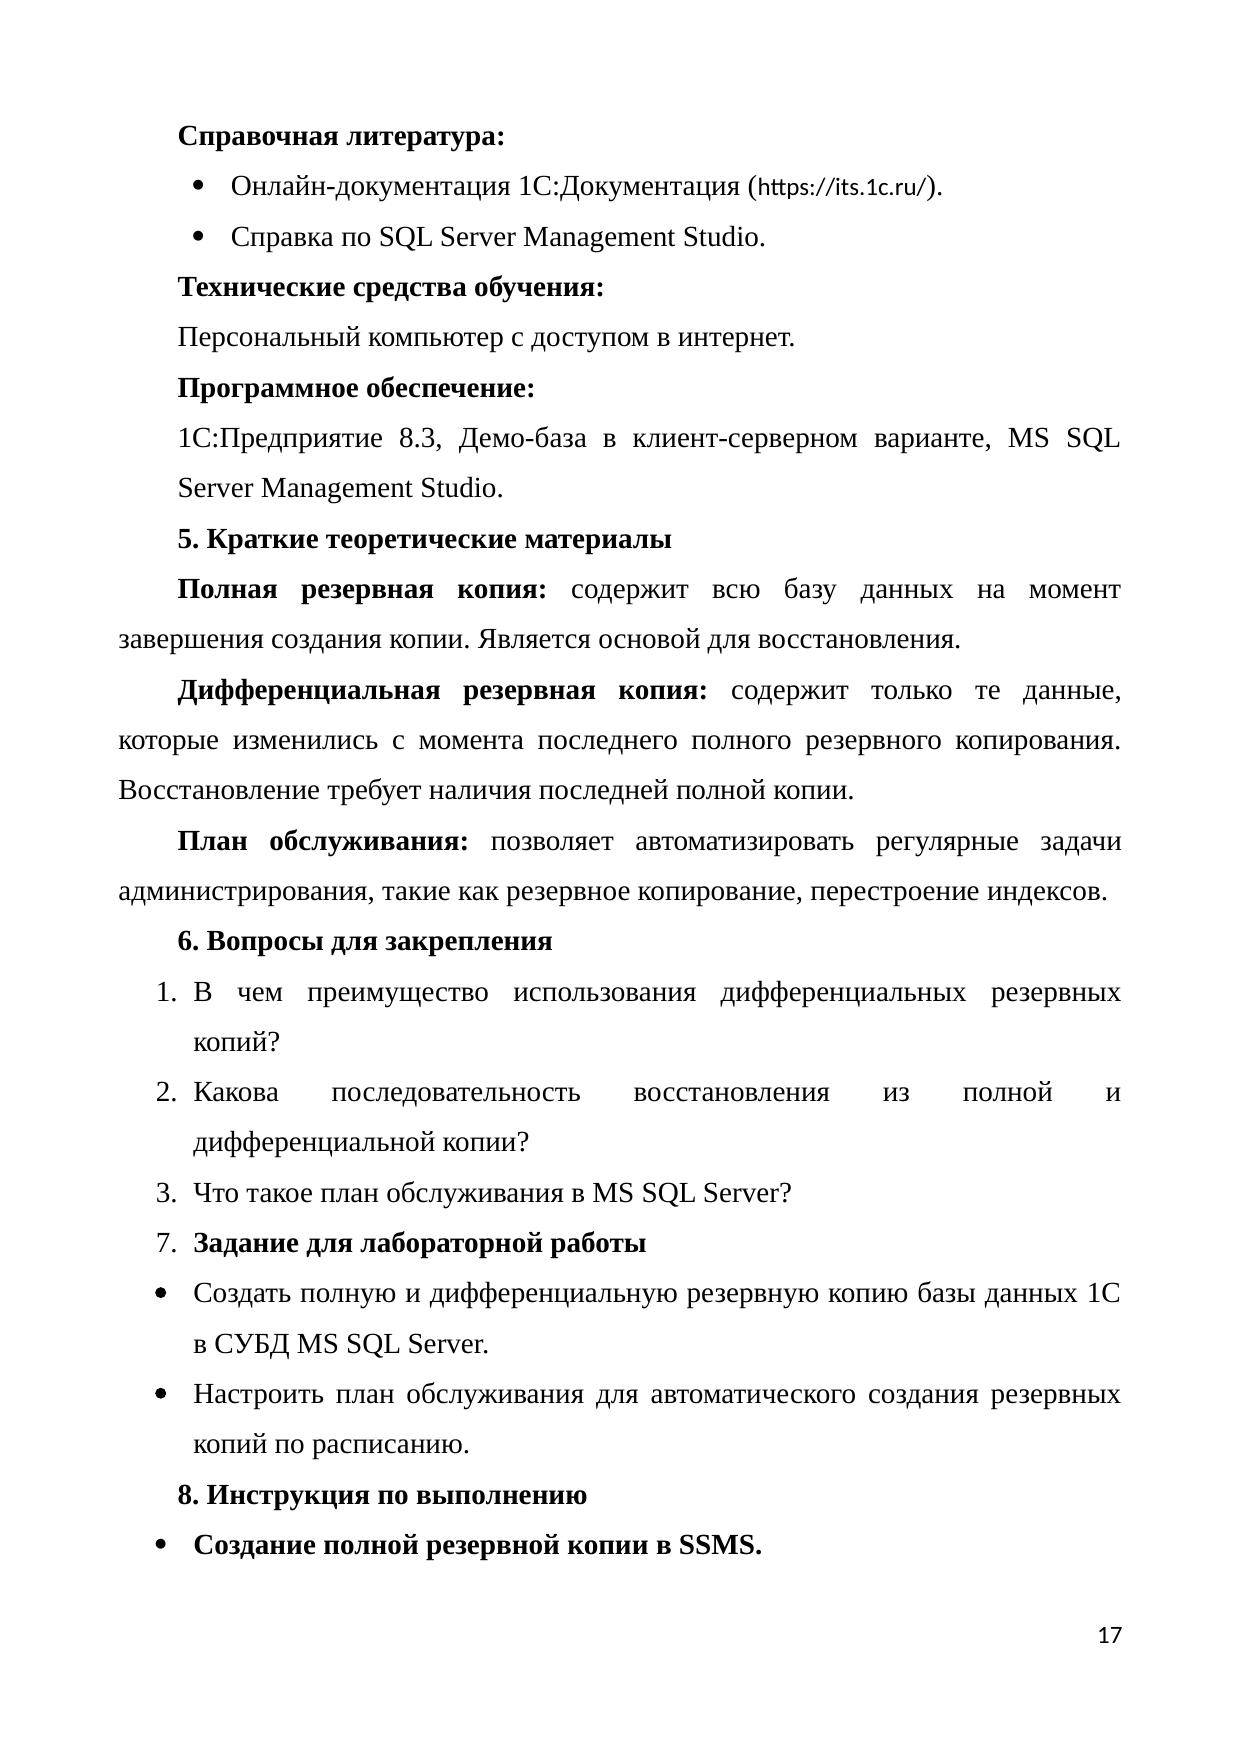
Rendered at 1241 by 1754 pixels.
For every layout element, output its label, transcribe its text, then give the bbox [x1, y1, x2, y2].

text 1С:Предприятие 8.3, Демо-база в клиент-серверном варианте, MS SQL Server Management Studio. [177, 420, 1122, 504]
text 6. Вопросы для закрепления [118, 923, 1122, 957]
text Справочная литература: [118, 118, 1122, 152]
text 8. Инструкция по выполнению [118, 1477, 1122, 1511]
list Создать полную и дифференциальную резервную копию базы данных 1С в СУБД MS SQL Server. [156, 1276, 1122, 1359]
list Онлайн-документация 1С:Документация (https://its.1c.ru/). [193, 168, 1122, 202]
list Справка по SQL Server Management Studio. [193, 219, 1122, 252]
list Настроить план обслуживания для автоматического создания резервных копий по расписанию. [156, 1376, 1122, 1460]
list Задание для лабораторной работы [156, 1225, 1122, 1259]
list Создание полной резервной копии в SSMS. [156, 1527, 1122, 1561]
list В чем преимущество использования дифференциальных резервных копий? [156, 974, 1122, 1057]
list Какова последовательность восстановления из полной и дифференциальной копии? [156, 1074, 1122, 1158]
text 5. Краткие теоретические материалы [118, 521, 1122, 554]
list Что такое план обслуживания в MS SQL Server? [156, 1175, 1122, 1208]
text План обслуживания: позволяет автоматизировать регулярные задачи администрирования, такие как резервное копирование, перестроение индексов. [118, 823, 1122, 907]
text Технические средства обучения: [118, 269, 1122, 303]
text Персональный компьютер с доступом в интернет. [118, 319, 1122, 353]
text Полная резервная копия: содержит всю базу данных на момент завершения создания копии. Является основой для восстановления. [118, 571, 1122, 655]
text Программное обеспечение: [118, 370, 1122, 403]
text Дифференциальная резервная копия: содержит только те данные, которые изменились с момента последнего полного резервного копирования. Восстановление требует наличия последней полной копии. [118, 672, 1122, 806]
